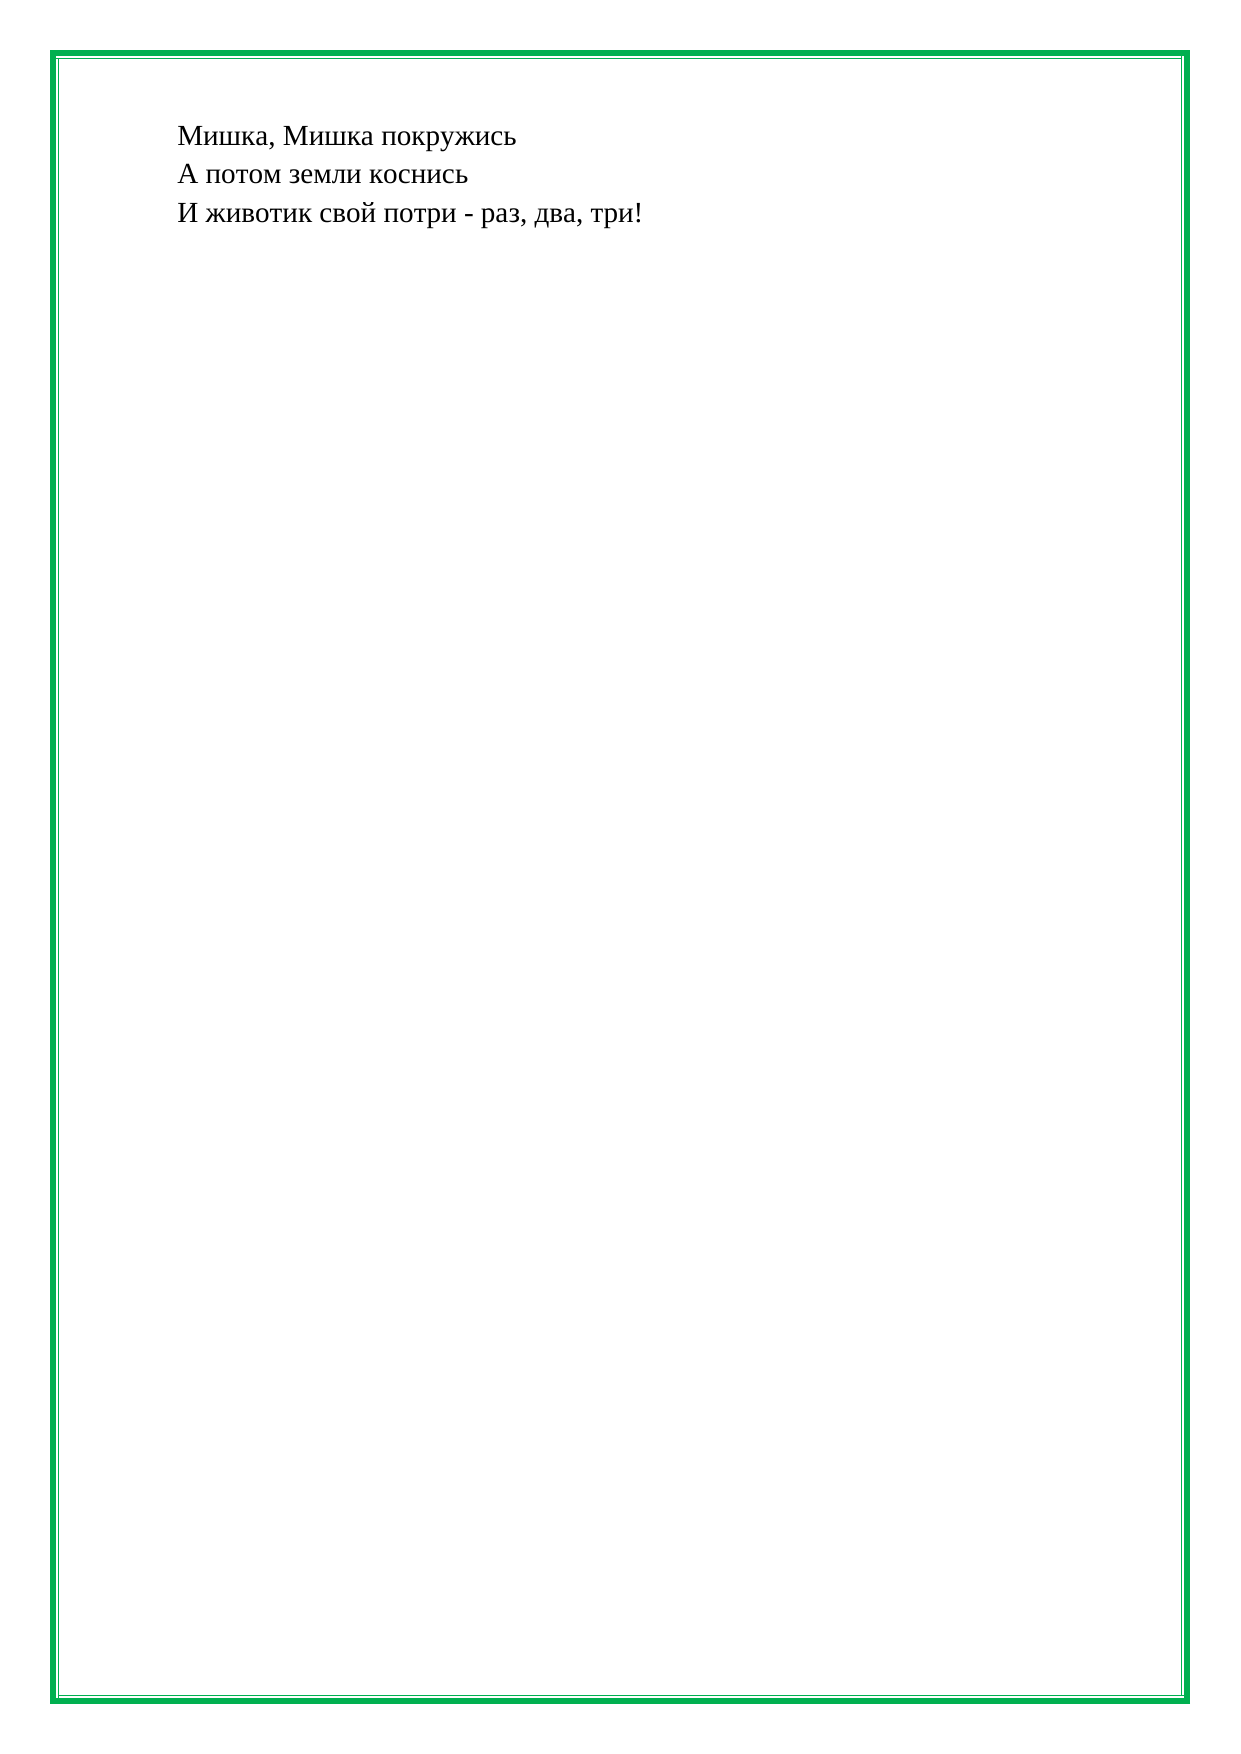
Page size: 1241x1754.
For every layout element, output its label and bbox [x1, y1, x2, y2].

text [177, 118, 1152, 229]
